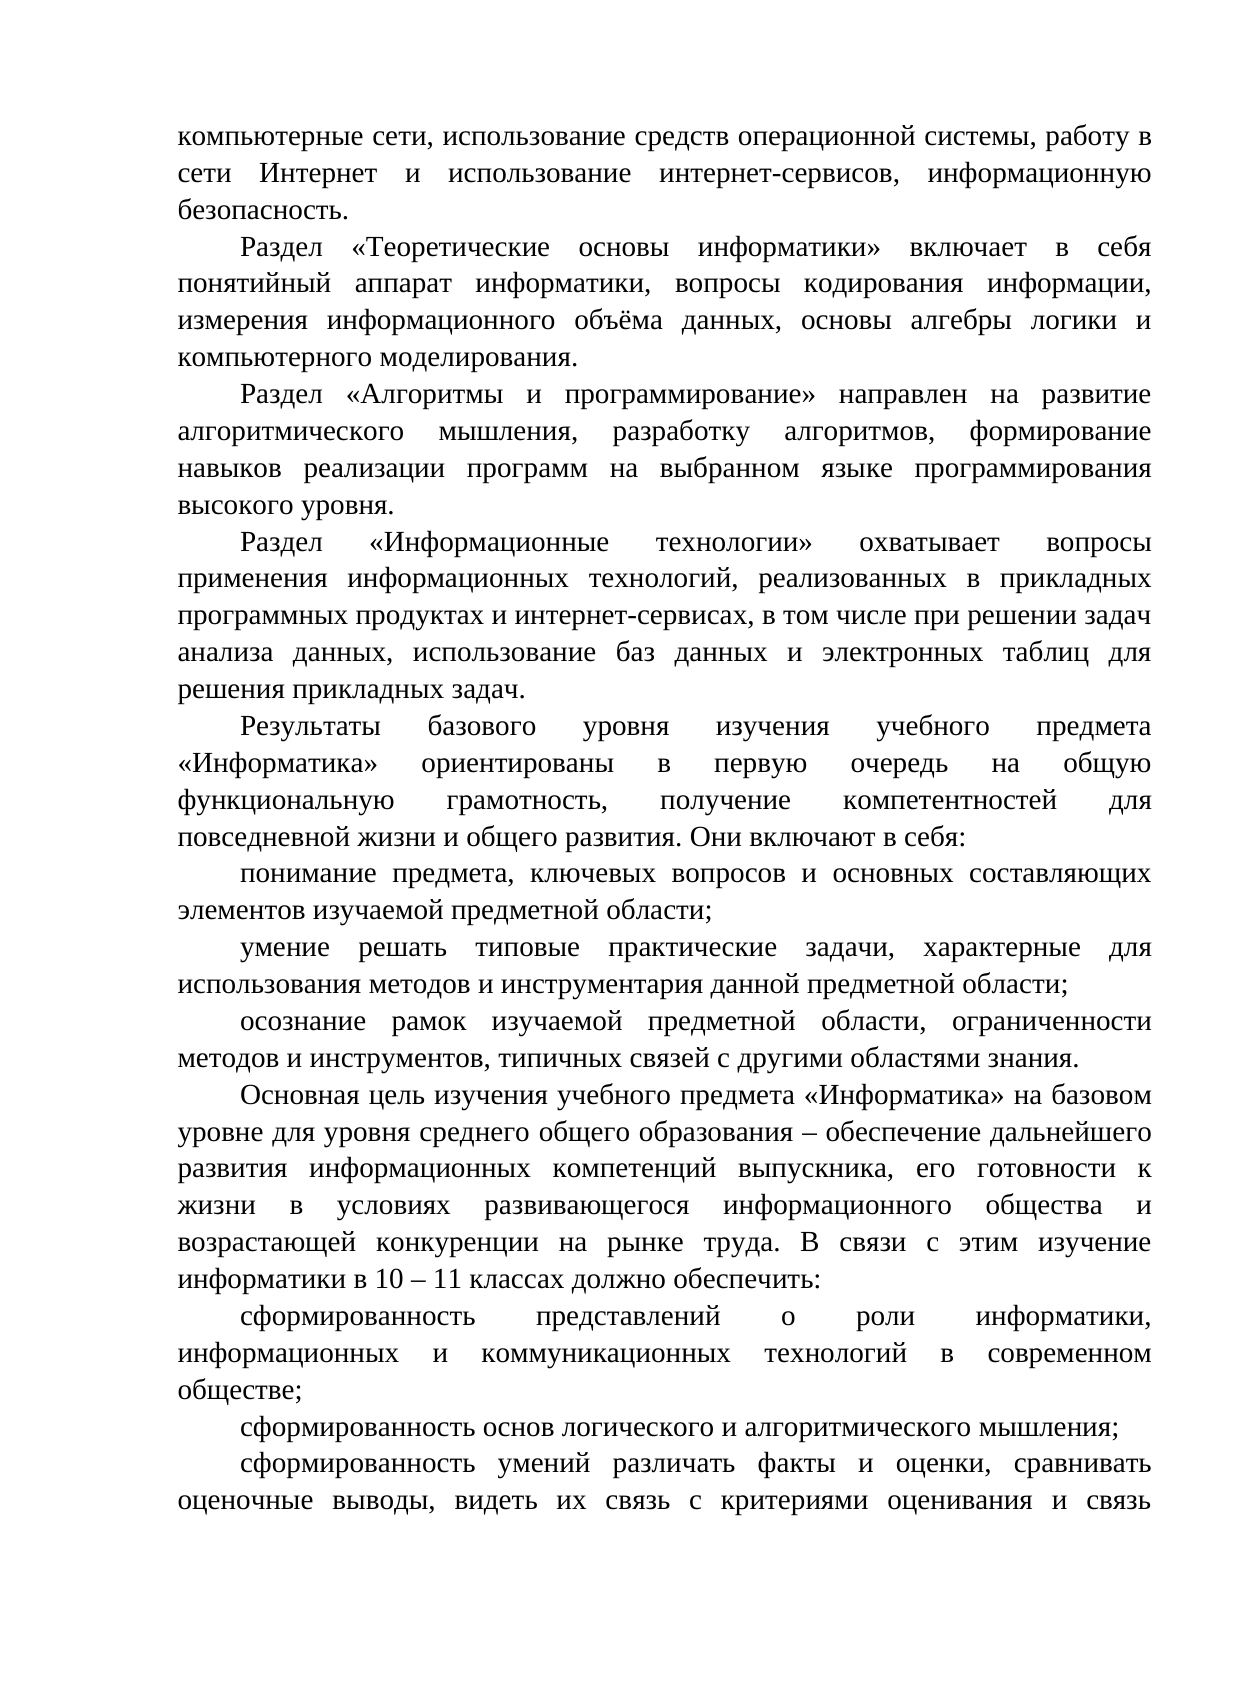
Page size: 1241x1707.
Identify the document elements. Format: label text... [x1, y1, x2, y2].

text Раздел «Теоретические основы информатики» включает в себя понятийный аппарат информатики, вопросы кодирования информации, измерения информационного объёма данных, основы алгебры логики и компьютерного моделирования. [177, 229, 1152, 373]
text сформированность основ логического и алгоритмического мышления; [177, 1409, 1152, 1442]
text умение решать типовые практические задачи, характерные для использования методов и инструментария данной предметной области; [177, 929, 1152, 1000]
text Раздел «Информационные технологии» охватывает вопросы применения информационных технологий, реализованных в прикладных программных продуктах и интернет-сервисах, в том числе при решении задач анализа данных, использование баз данных и электронных таблиц для решения прикладных задач. [177, 524, 1152, 705]
text осознание рамок изучаемой предметной области, ограниченности методов и инструментов, типичных связей с другими областями знания. [177, 1003, 1152, 1073]
text Основная цель изучения учебного предмета «Информатика» на базовом уровне для уровня среднего общего образования – обеспечение дальнейшего развития информационных компетенций выпускника, его готовности к жизни в условиях развивающегося информационного общества и возрастающей конкуренции на рынке труда. В связи с этим изучение информатики в 10 – 11 классах должно обеспечить: [177, 1077, 1152, 1295]
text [177, 1446, 1152, 1516]
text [177, 118, 1152, 225]
text Результаты базового уровня изучения учебного предмета «Информатика» ориентированы в первую очередь на общую функциональную грамотность, получение компетентностей для повседневной жизни и общего развития. Они включают в себя: [177, 708, 1152, 852]
text понимание предмета, ключевых вопросов и основных составляющих элементов изучаемой предметной области; [177, 856, 1152, 926]
text Раздел «Алгоритмы и программирование» направлен на развитие алгоритмического мышления, разработку алгоритмов, формирование навыков реализации программ на выбранном языке программирования высокого уровня. [177, 376, 1152, 520]
text сформированность представлений о роли информатики, информационных и коммуникационных технологий в современном обществе; [177, 1298, 1152, 1405]
